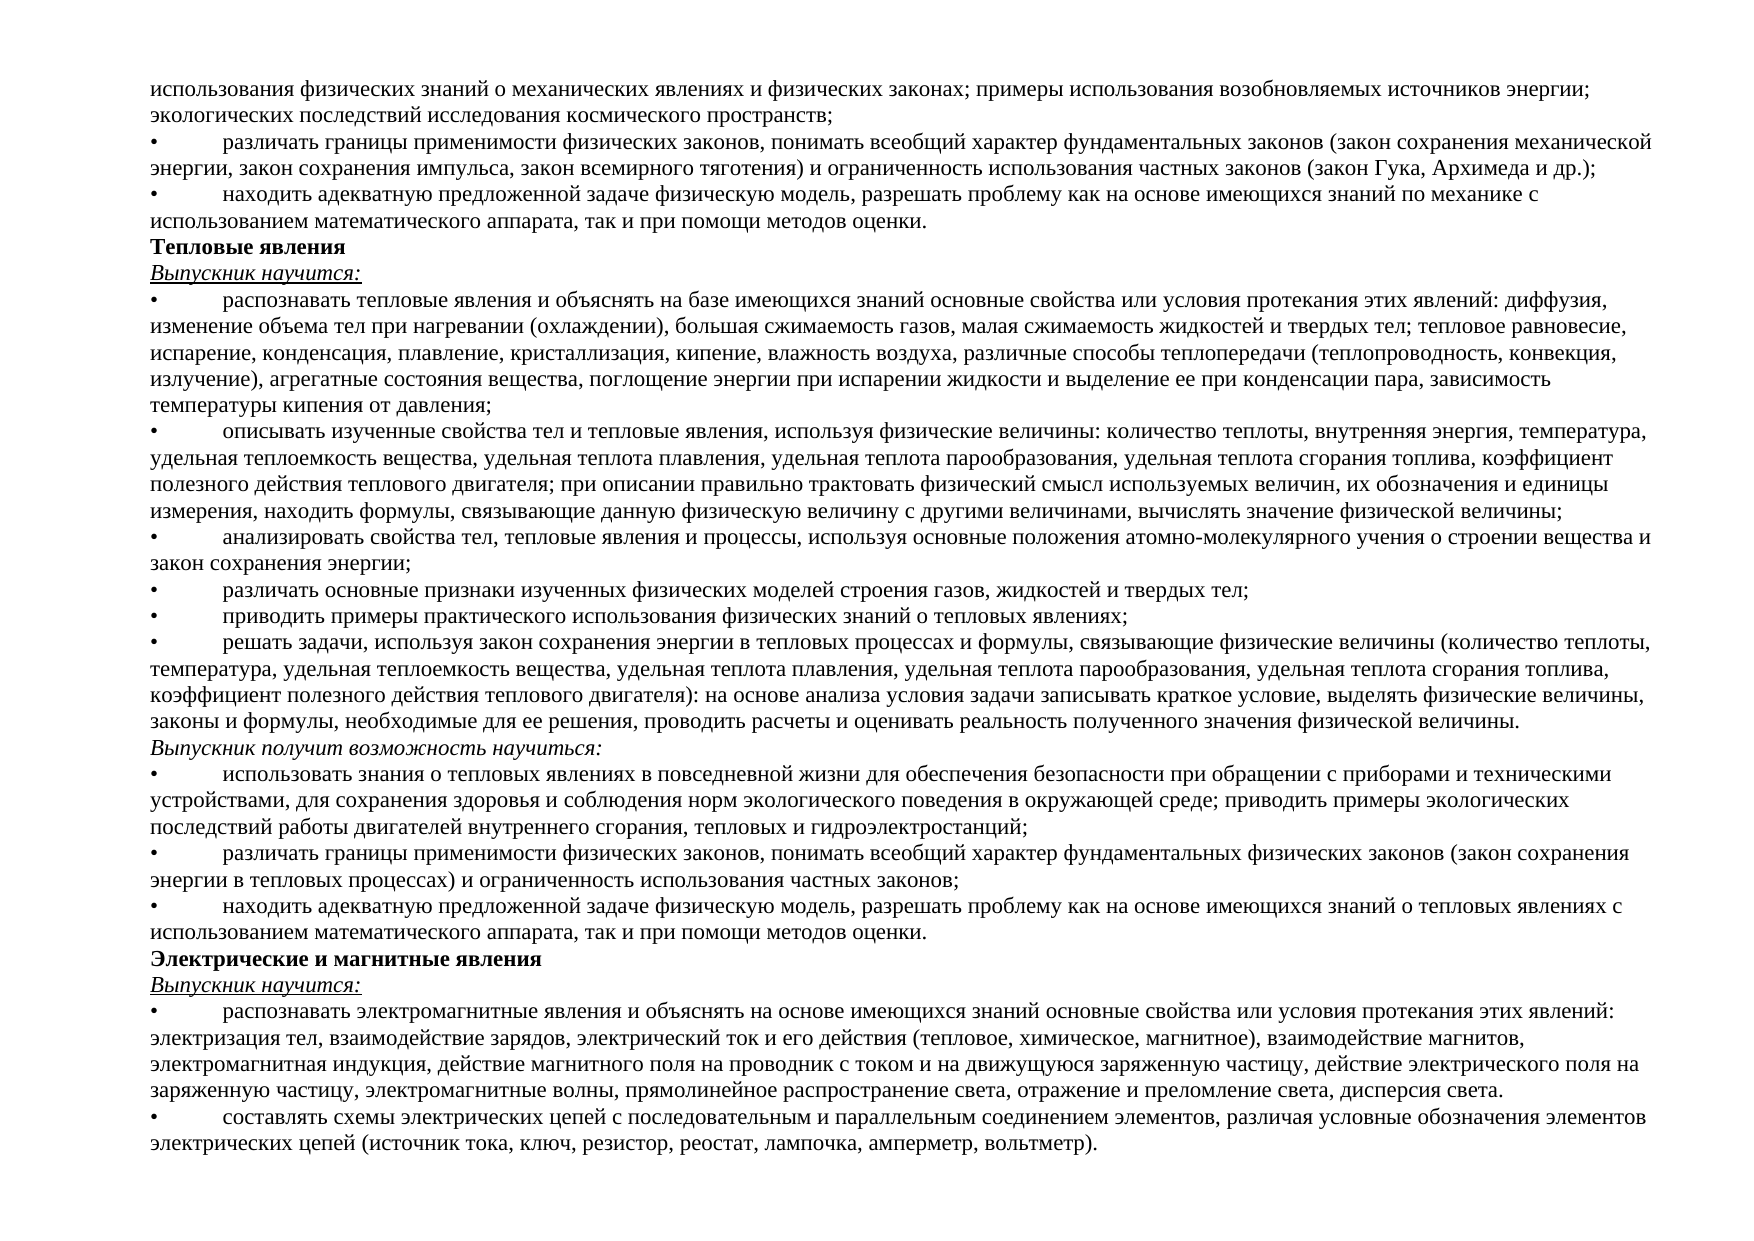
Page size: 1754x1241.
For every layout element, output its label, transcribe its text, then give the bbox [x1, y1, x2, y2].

list • находить адекватную предложенной задаче физическую модель, разрешать проблему как на основе имеющихся знаний по механике с использованием математического аппарата, так и при помощи методов оценки. [150, 180, 1679, 233]
list • описывать изученные свойства тел и тепловые явления, используя физические величины: количество теплоты, внутренняя энергия, температура, удельная теплоемкость вещества, удельная теплота плавления, удельная теплота парообразования, удельная теплота сгорания топлива, коэффициент полезного действия теплового двигателя; при описании правильно трактовать физический смысл используемых величин, их обозначения и единицы измерения, находить формулы, связывающие данную физическую величину с другими величинами, вычислять значение физической величины; [150, 418, 1679, 523]
list • распознавать тепловые явления и объяснять на базе имеющихся знаний основные свойства или условия протекания этих явлений: диффузия, изменение объема тел при нагревании (охлаждении), большая сжимаемость газов, малая сжимаемость жидкостей и твердых тел; тепловое равновесие, испарение, конденсация, плавление, кристаллизация, кипение, влажность воздуха, различные способы теплопередачи (теплопроводность, конвекция, излучение), агрегатные состояния вещества, поглощение энергии при испарении жидкости и выделение ее при конденсации пара, зависимость температуры кипения от давления; [150, 286, 1679, 418]
list • решать задачи, используя закон сохранения энергии в тепловых процессах и формулы, связывающие физические величины (количество теплоты, температура, удельная теплоемкость вещества, удельная теплота плавления, удельная теплота парообразования, удельная теплота сгорания топлива, коэффициент полезного действия теплового двигателя): на основе анализа условия задачи записывать краткое условие, выделять физические величины, законы и формулы, необходимые для ее решения, проводить расчеты и оценивать реальность полученного значения физической величины. [150, 628, 1679, 734]
list • различать границы применимости физических законов, понимать всеобщий характер фундаментальных физических законов (закон сохранения энергии в тепловых процессах) и ограниченность использования частных законов; [150, 839, 1679, 892]
list Тепловые явления [150, 233, 1679, 259]
list • анализировать свойства тел, тепловые явления и процессы, используя основные положения атомно-молекулярного учения о строении вещества и закон сохранения энергии; [150, 523, 1679, 576]
list • составлять схемы электрических цепей с последовательным и параллельным соединением элементов, различая условные обозначения элементов электрических цепей (источник тока, ключ, резистор, реостат, лампочка, амперметр, вольтметр). [150, 1103, 1679, 1156]
list • различать границы применимости физических законов, понимать всеобщий характер фундаментальных законов (закон сохранения механической энергии, закон сохранения импульса, закон всемирного тяготения) и ограниченность использования частных законов (закон Гука, Архимеда и др.); [150, 128, 1679, 180]
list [150, 75, 1679, 128]
list • находить адекватную предложенной задаче физическую модель, разрешать проблему как на основе имеющихся знаний о тепловых явлениях с использованием математического аппарата, так и при помощи методов оценки. [150, 892, 1679, 945]
list • различать основные признаки изученных физических моделей строения газов, жидкостей и твердых тел; [150, 576, 1679, 602]
list Выпускник получит возможность научиться: [150, 734, 1679, 760]
list Выпускник научится: [150, 259, 1679, 286]
list • использовать знания о тепловых явлениях в повседневной жизни для обеспечения безопасности при обращении с приборами и техническими устройствами, для сохранения здоровья и соблюдения норм экологического поведения в окружающей среде; приводить примеры экологических последствий работы двигателей внутреннего сгорания, тепловых и гидроэлектростанций; [150, 760, 1679, 839]
list • приводить примеры практического использования физических знаний о тепловых явлениях; [150, 602, 1679, 628]
list Электрические и магнитные явления [150, 945, 1679, 971]
list Выпускник научится: [150, 971, 1679, 997]
list • распознавать электромагнитные явления и объяснять на основе имеющихся знаний основные свойства или условия протекания этих явлений: электризация тел, взаимодействие зарядов, электрический ток и его действия (тепловое, химическое, магнитное), взаимодействие магнитов, электромагнитная индукция, действие магнитного поля на проводник с током и на движущуюся заряженную частицу, действие электрического поля на заряженную частицу, электромагнитные волны, прямолинейное распространение света, отражение и преломление света, дисперсия света. [150, 997, 1679, 1103]
